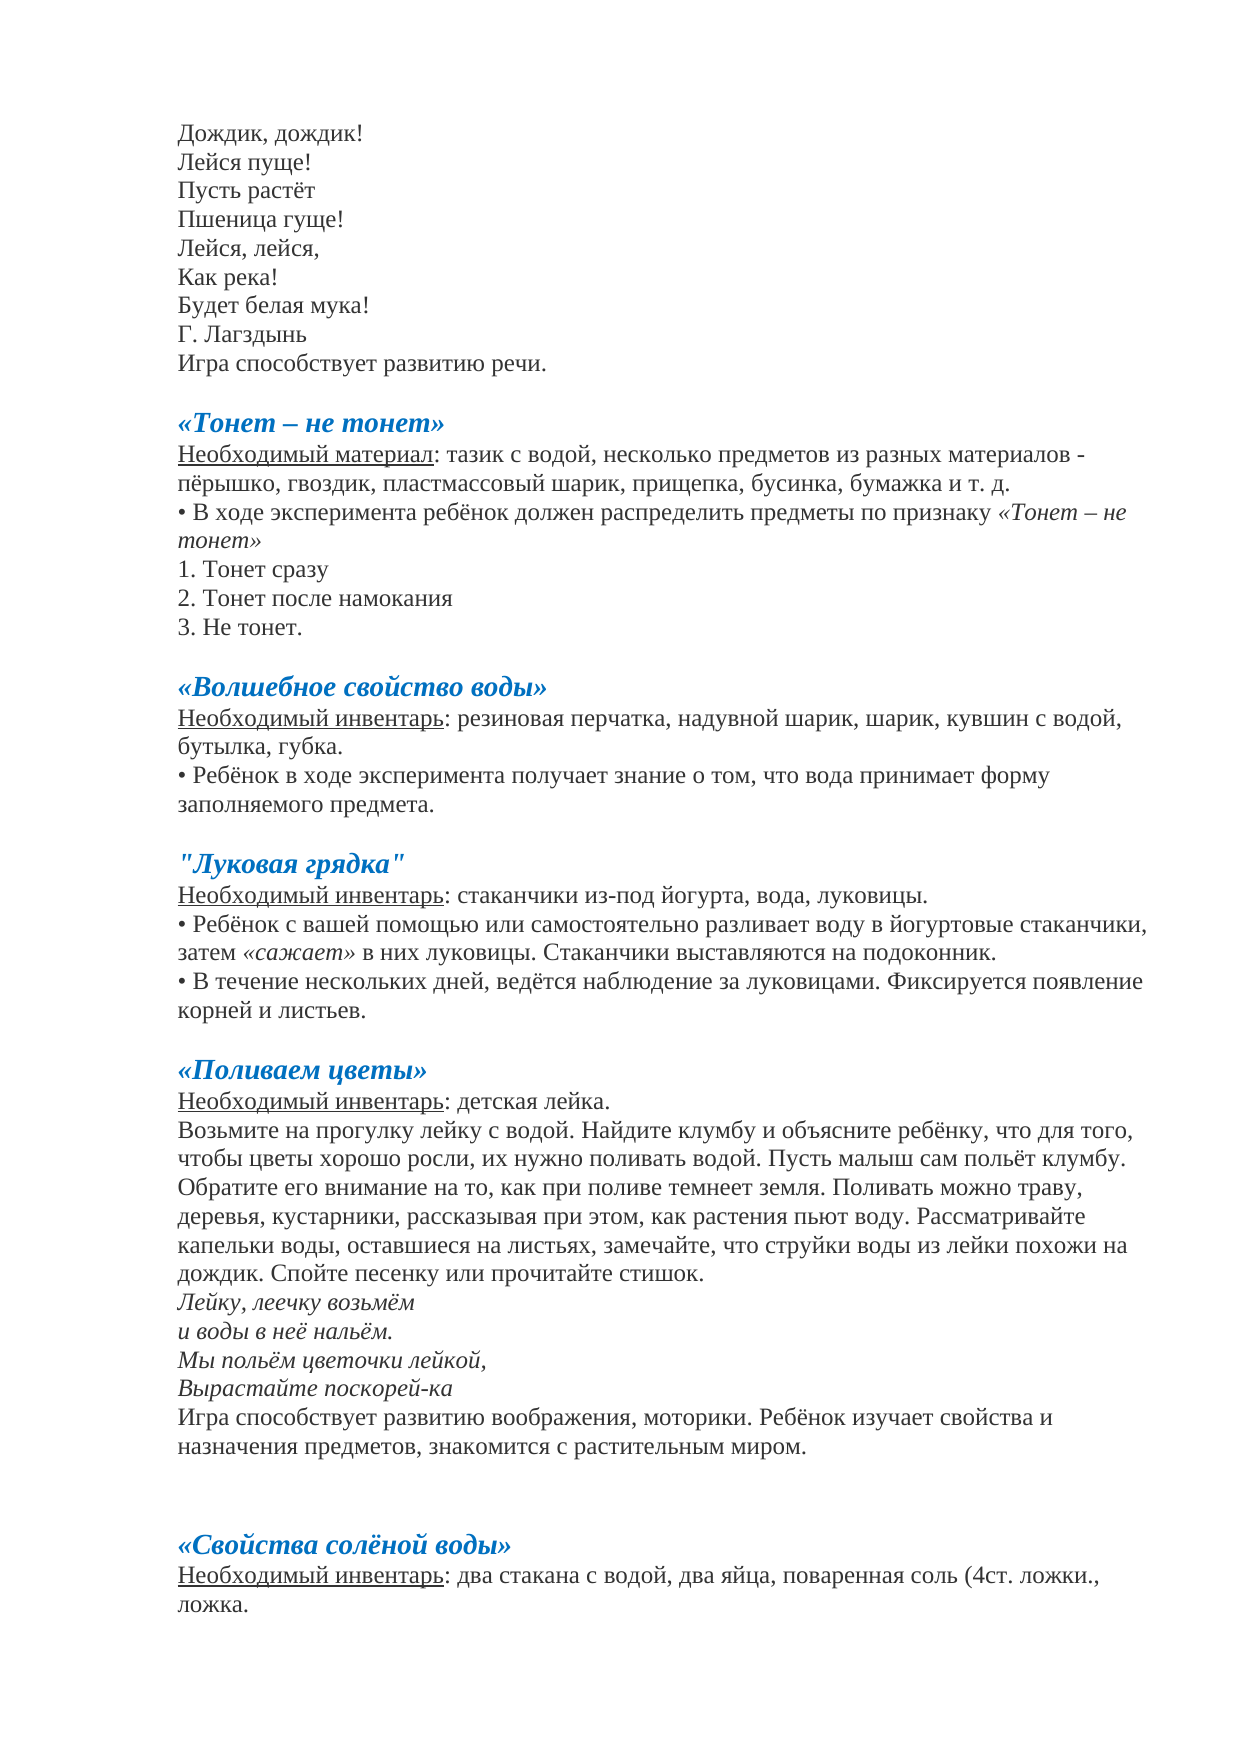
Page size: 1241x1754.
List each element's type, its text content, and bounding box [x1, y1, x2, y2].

text Пшеница гуще! [177, 204, 1152, 233]
text Возьмите на прогулку лейку с водой. Найдите клумбу и объясните ребёнку, что для того, чтобы цветы хорошо росли, их нужно поливать водой. Пусть малыш сам польёт клумбу. Обратите его внимание на то, как при поливе темнеет земля. Поливать можно траву, деревья, кустарники, рассказывая при этом, как растения пьют воду. Рассматривайте капельки воды, оставшиеся на листьях, замечайте, что струйки воды из лейки похожи на дождик. Спойте песенку или прочитайте стишок. [177, 1115, 1152, 1287]
text Игра способствует развитию речи. [177, 348, 1152, 377]
text Лейся, лейся, [177, 233, 1152, 262]
text Вырастайте поскорей-ка [177, 1373, 1152, 1402]
text Будет белая мука! [177, 291, 1152, 319]
text 3. Не тонет. [177, 612, 1152, 640]
text Лейся пуще! [177, 147, 1152, 176]
text Как река! [177, 262, 1152, 291]
text 1. Тонет сразу [177, 554, 1152, 583]
text Г. Лагздынь [177, 319, 1152, 348]
text Необходимый инвентарь: резиновая перчатка, надувной шарик, шарик, кувшин с водой, бутылка, губка. [177, 703, 1152, 760]
text • Ребёнок с вашей помощью или самостоятельно разливает воду в йогуртовые стаканчики, затем «сажает» в них луковицы. Стаканчики выставляются на подоконник. [177, 909, 1152, 966]
text Пусть растёт [177, 176, 1152, 204]
text Мы польём цветочки лейкой, [177, 1345, 1152, 1373]
text Лейку, леечку возьмём [177, 1287, 1152, 1316]
text Необходимый инвентарь: два стакана с водой, два яйца, поваренная соль (4ст. ложки., ложка. [177, 1560, 1152, 1618]
text • В ходе эксперимента ребёнок должен распределить предметы по признаку «Тонет – не тонет» [177, 497, 1152, 554]
text Дождик, дождик! [177, 118, 1152, 147]
text «Тонет – не тонет» [177, 406, 1152, 439]
text • В течение нескольких дней, ведётся наблюдение за луковицами. Фиксируется появление корней и листьев. [177, 966, 1152, 1024]
text Игра способствует развитию воображения, моторики. Ребёнок изучает свойства и назначения предметов, знакомится с растительным миром. [177, 1402, 1152, 1460]
text • Ребёнок в ходе эксперимента получает знание о том, что вода принимает форму заполняемого предмета. [177, 760, 1152, 818]
text и воды в неё нальём. [177, 1316, 1152, 1345]
text "Луковая грядка" [177, 846, 1152, 880]
text «Волшебное свойство воды» [177, 669, 1152, 703]
text Необходимый материал: тазик с водой, несколько предметов из разных материалов - пёрышко, гвоздик, пластмассовый шарик, прищепка, бусинка, бумажка и т. д. [177, 439, 1152, 497]
text «Поливаем цветы» [177, 1052, 1152, 1086]
text «Свойства солёной воды» [177, 1527, 1152, 1560]
text Необходимый инвентарь: стаканчики из-под йогурта, вода, луковицы. [177, 880, 1152, 909]
text Необходимый инвентарь: детская лейка. [177, 1086, 1152, 1115]
text 2. Тонет после намокания [177, 583, 1152, 612]
